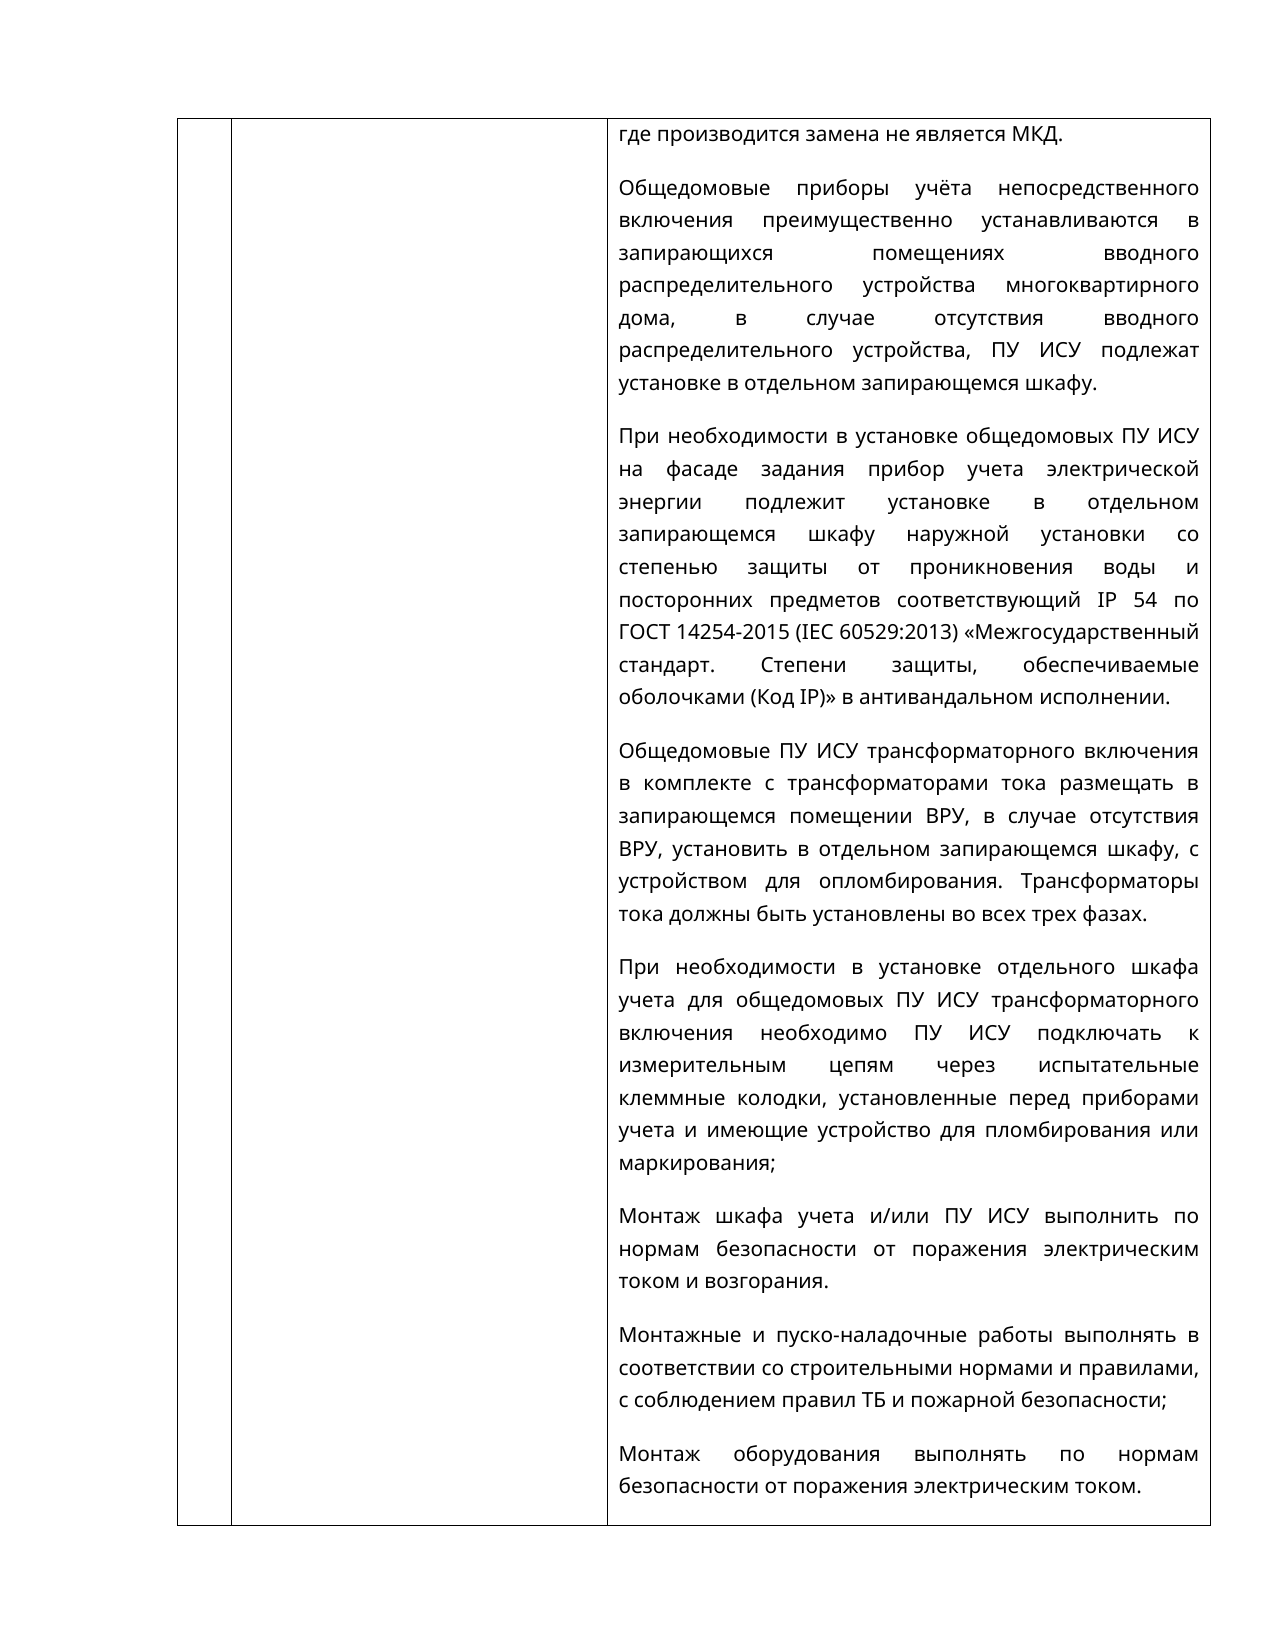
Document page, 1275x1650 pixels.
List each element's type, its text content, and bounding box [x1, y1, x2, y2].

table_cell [608, 119, 1210, 1524]
table_cell 5 [178, 119, 231, 1524]
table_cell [232, 119, 607, 1524]
